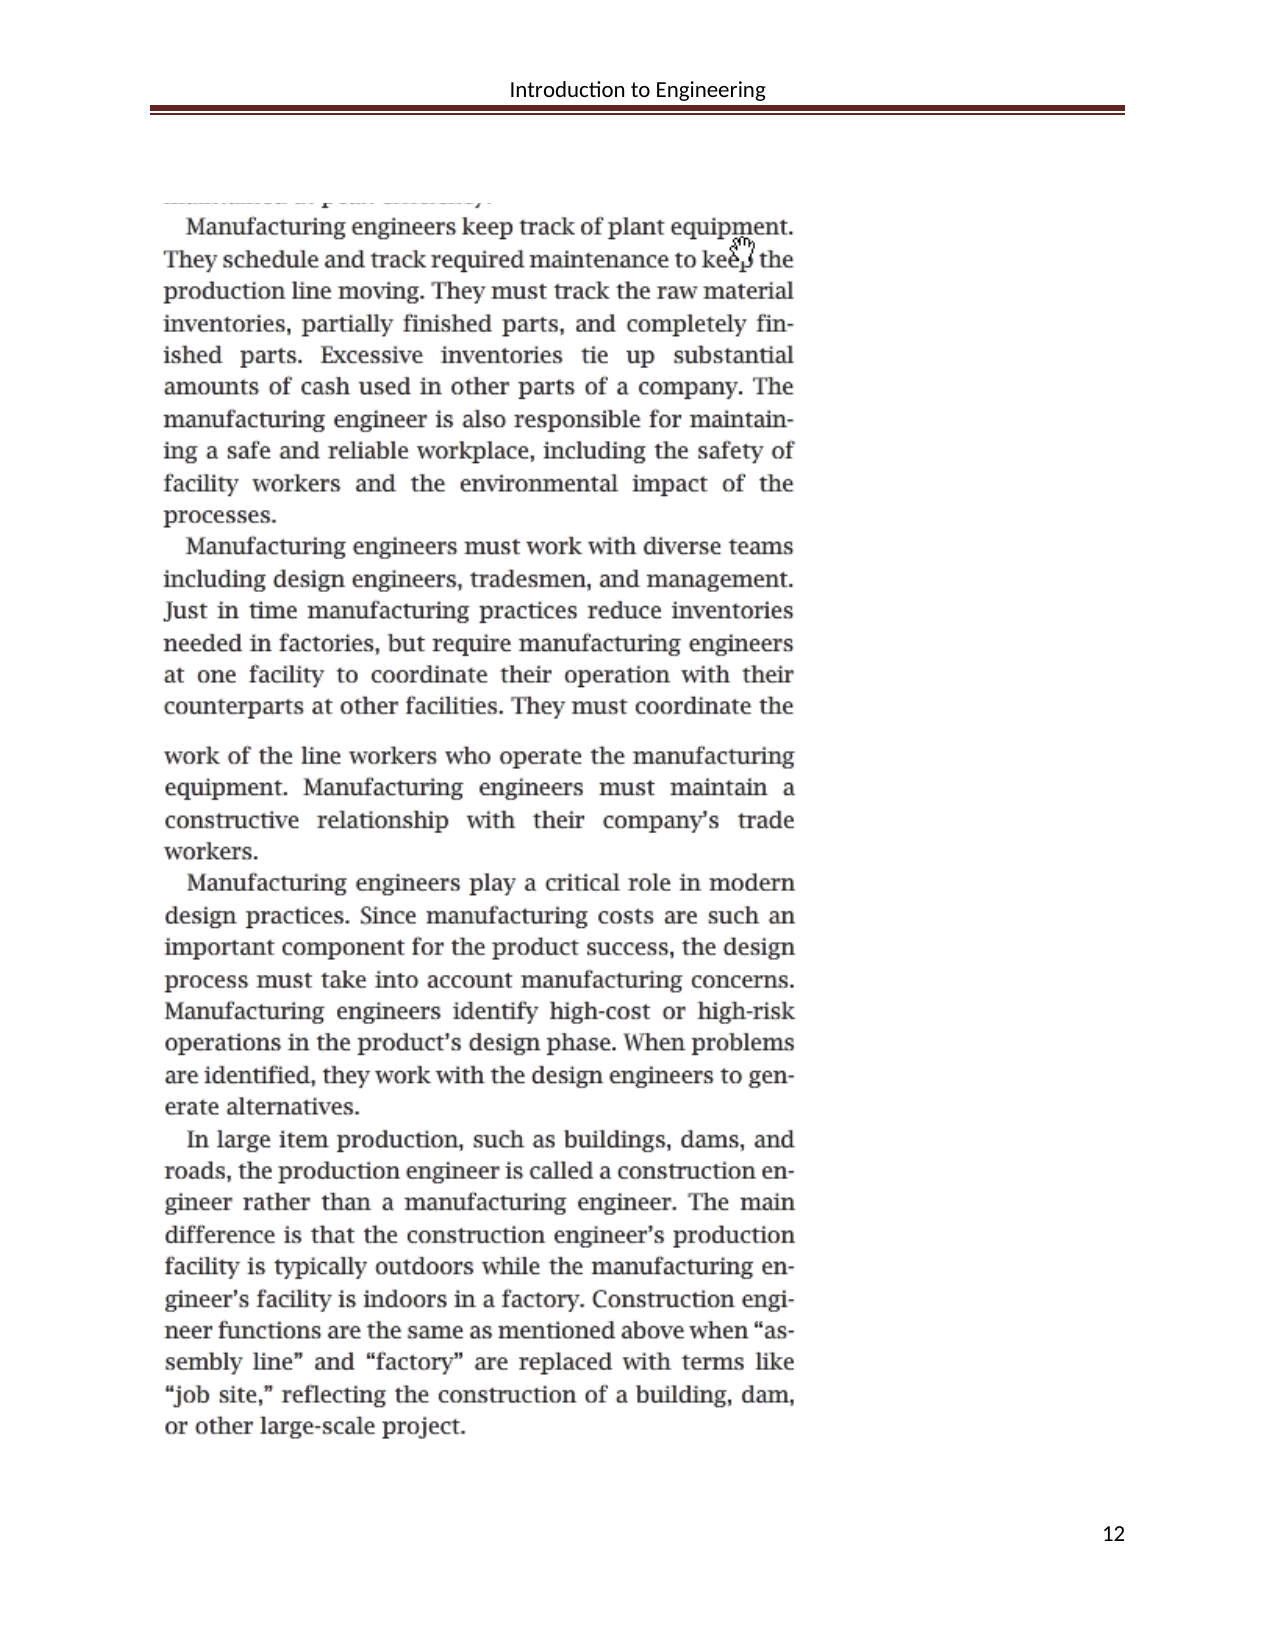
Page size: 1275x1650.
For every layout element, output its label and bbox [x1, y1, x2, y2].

picture [150, 736, 819, 1453]
picture [150, 203, 830, 733]
